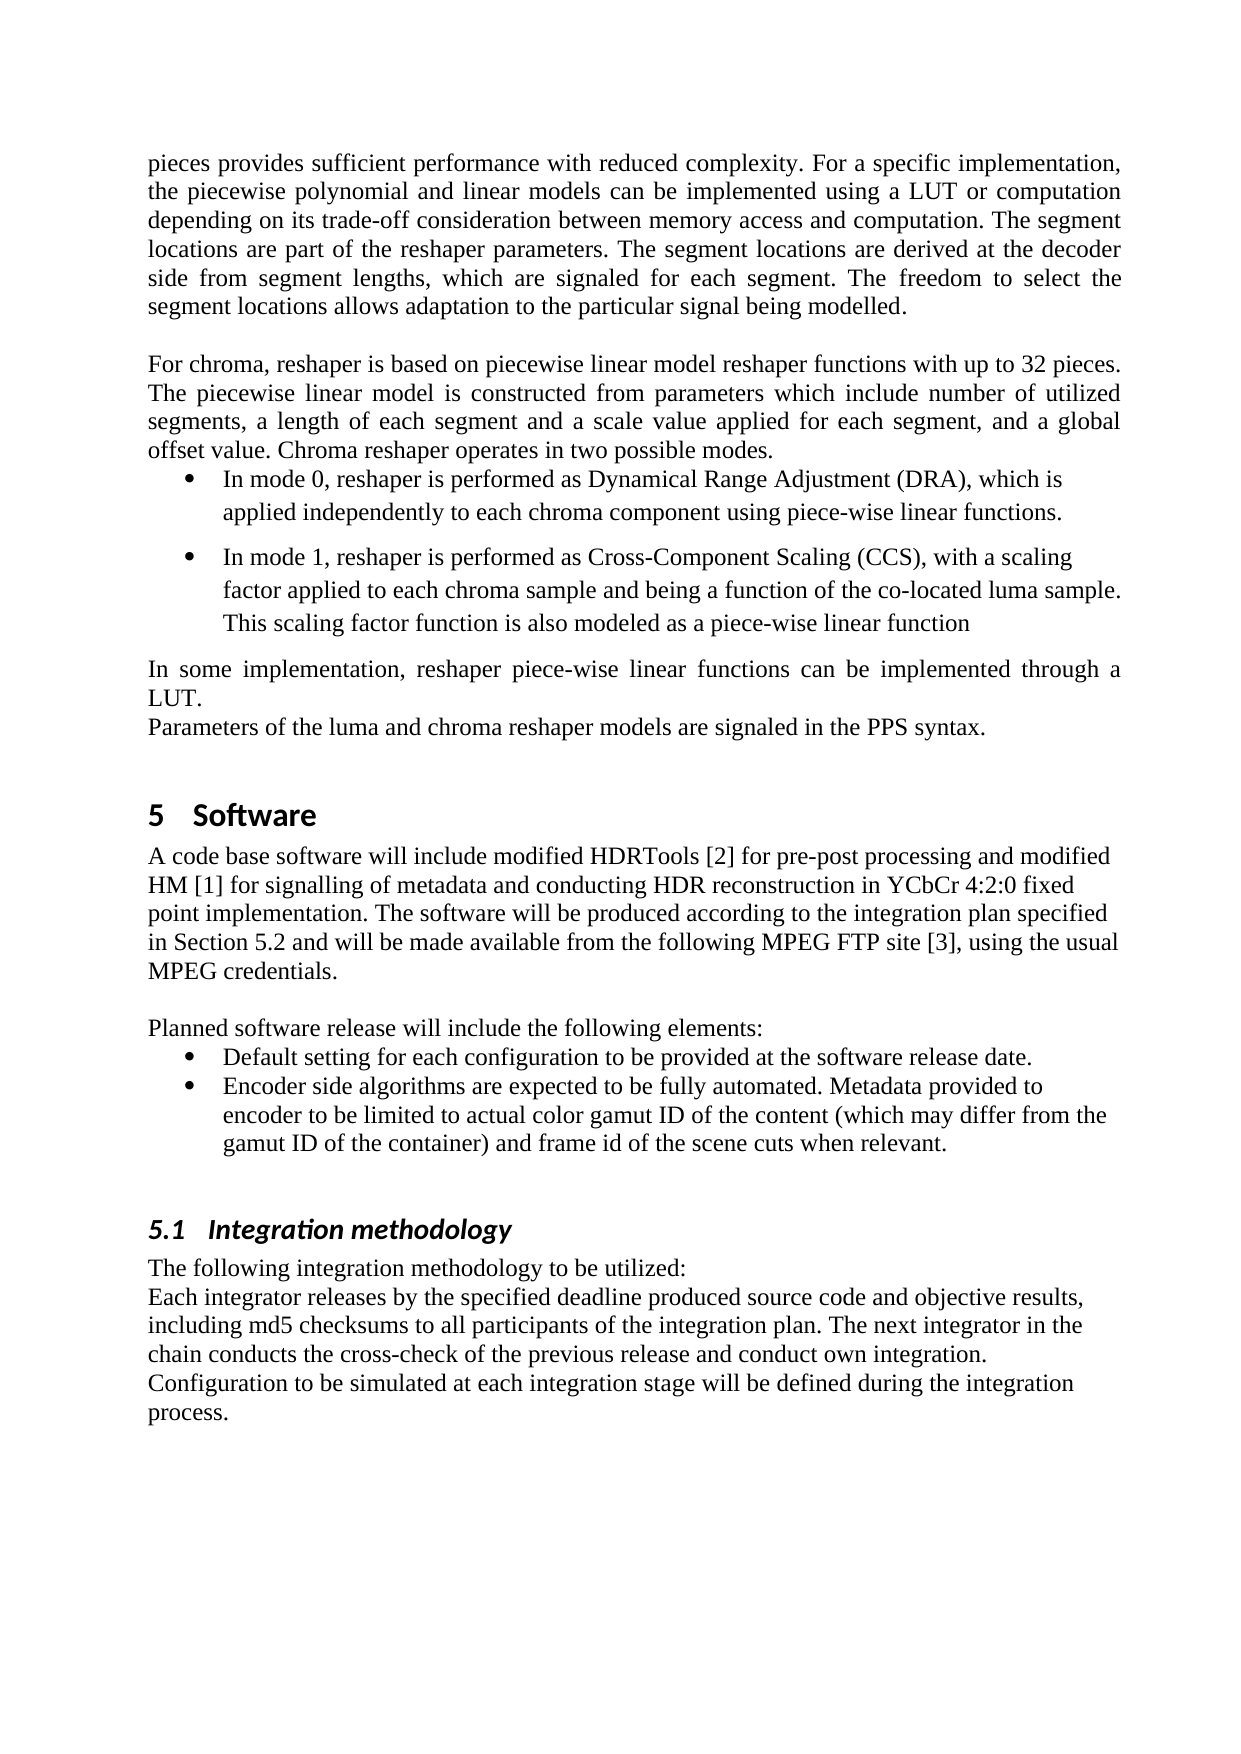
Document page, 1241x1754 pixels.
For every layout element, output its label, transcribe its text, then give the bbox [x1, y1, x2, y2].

text For chroma, reshaper is based on piecewise linear model reshaper functions with up to 32 pieces. The piecewise linear model is constructed from parameters which include number of utilized segments, a length of each segment and a scale value applied for each segment, and a global offset value. Chroma reshaper operates in two possible modes. [148, 349, 1122, 464]
text A code base software will include modified HDRTools [2] for pre-post processing and modified HM [1] for signalling of metadata and conducting HDR reconstruction in YCbCr 4:2:0 fixed point implementation. The software will be produced according to the integration plan specified in Section 5.2 and will be made available from the following MPEG FTP site [3], using the usual MPEG credentials. [148, 841, 1122, 985]
text The following integration methodology to be utilized: [148, 1253, 1122, 1282]
text In some implementation, reshaper piece-wise linear functions can be implemented through a LUT. [148, 654, 1122, 712]
text Parameters of the luma and chroma reshaper models are signaled in the PPS syntax. [148, 712, 1122, 740]
subtitle Software [148, 794, 1122, 835]
list In mode 1, reshaper is performed as Cross-Component Scaling (CCS), with a scaling factor applied to each chroma sample and being a function of the co-located luma sample. This scaling factor function is also modeled as a piece-wise linear function [185, 542, 1122, 637]
text Planned software release will include the following elements: [148, 1013, 1122, 1042]
list Default setting for each configuration to be provided at the software release date. [185, 1042, 1122, 1071]
subtitle Integration methodology [148, 1211, 1122, 1247]
list In mode 0, reshaper is performed as Dynamical Range Adjustment (DRA), which is applied independently to each chroma component using piece-wise linear functions. [185, 464, 1122, 526]
list Encoder side algorithms are expected to be fully automated. Metadata provided to encoder to be limited to actual color gamut ID of the content (which may differ from the gamut ID of the container) and frame id of the scene cuts when relevant. [185, 1071, 1122, 1157]
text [148, 148, 1122, 320]
text Each integrator releases by the specified deadline produced source code and objective results, including md5 checksums to all participants of the integration plan. The next integrator in the chain conducts the cross-check of the previous release and conduct own integration. Configuration to be simulated at each integration stage will be defined during the integration process. [148, 1282, 1122, 1425]
